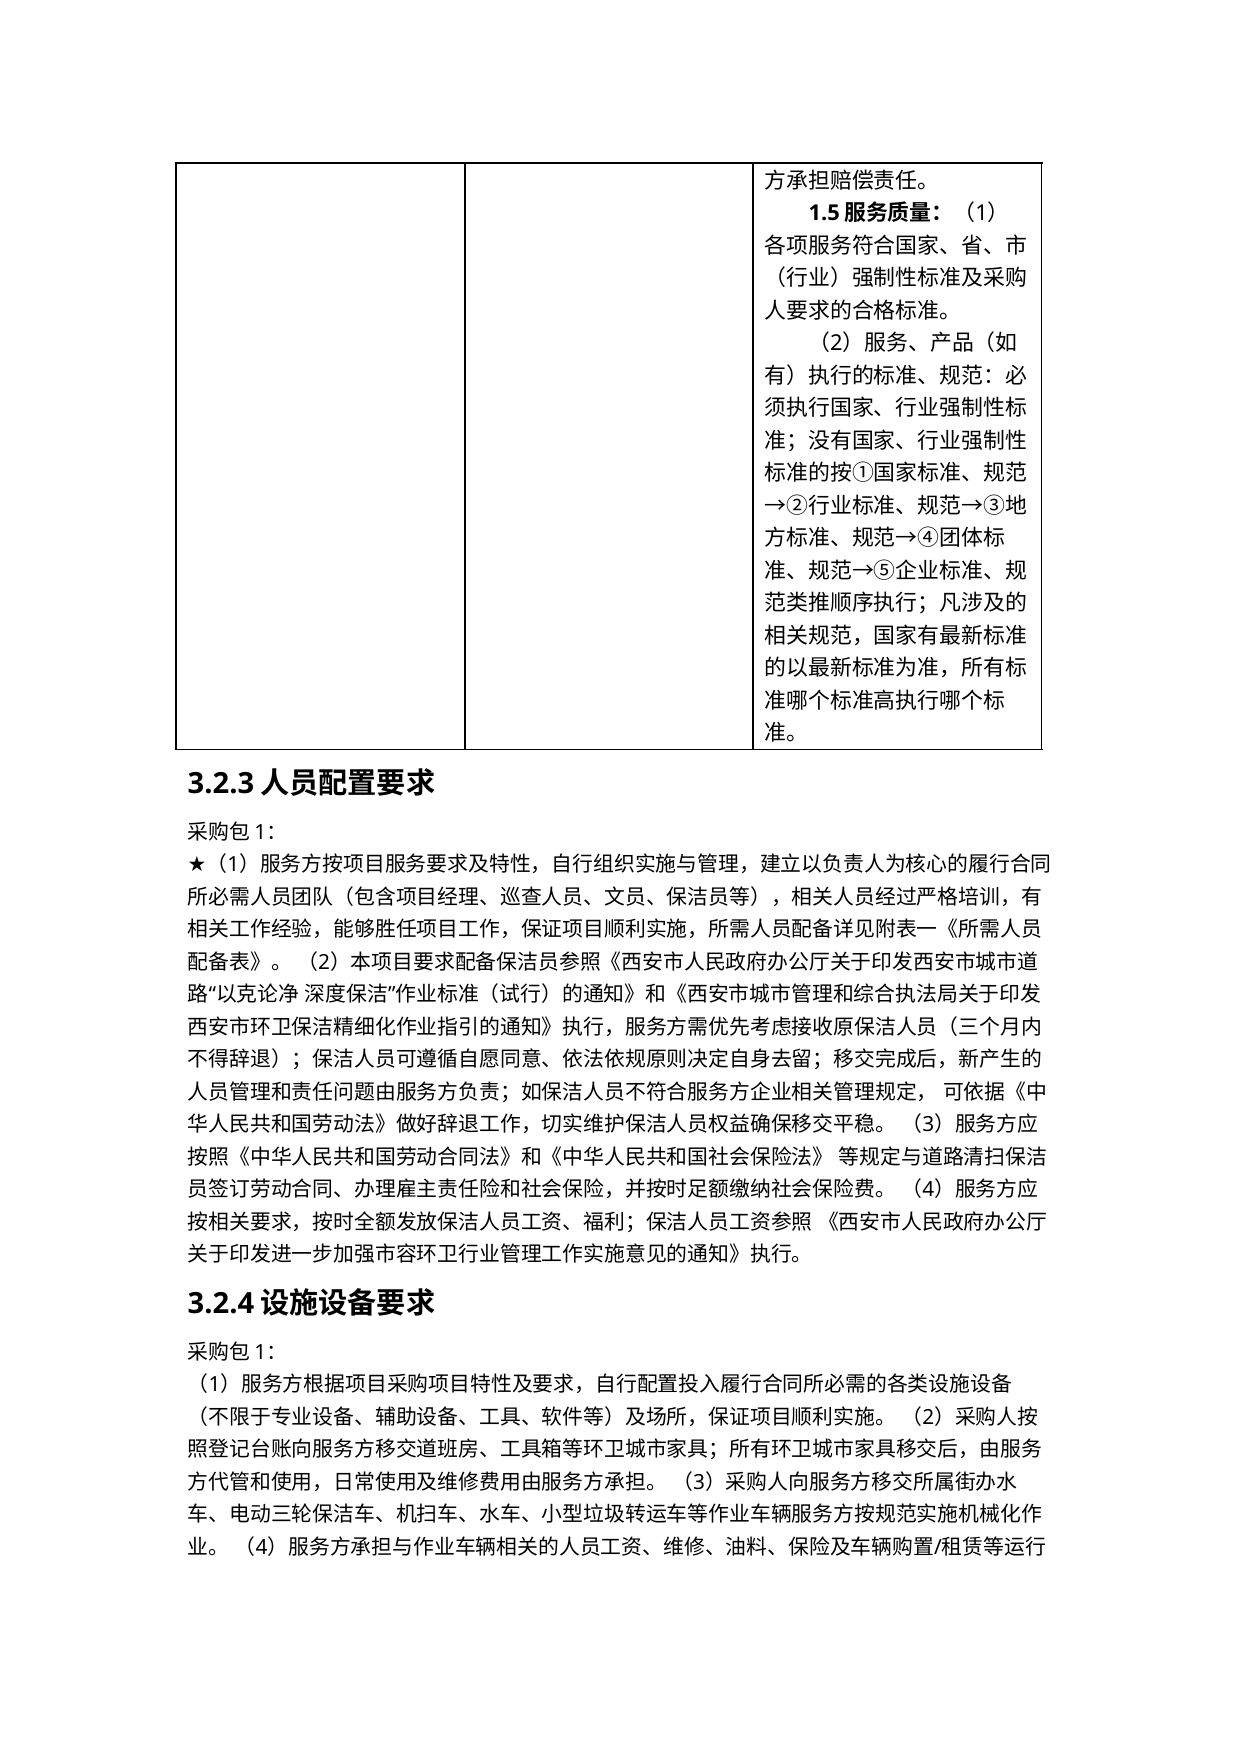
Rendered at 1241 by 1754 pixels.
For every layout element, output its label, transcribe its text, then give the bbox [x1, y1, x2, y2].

table_cell [466, 164, 752, 748]
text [187, 1368, 1053, 1563]
table_cell 1 [177, 164, 464, 748]
text ★（1）服务方按项目服务要求及特性，自行组织实施与管理，建立以负责人为核心的履行合同所必需人员团队（包含项目经理、巡查人员、文员、保洁员等），相关人员经过严格培训，有相关工作经验，能够胜任项目工作，保证项目顺利实施，所需人员配备详见附表一《所需人员配备表》。 （2）本项目要求配备保洁员参照《西安市人民政府办公厅关于印发西安市城市道路“以克论净 深度保洁”作业标准（试行）的通知》和《西安市城市管理和综合执法局关于印发西安市环卫保洁精细化作业指引的通知》执行，服务方需优先考虑接收原保洁人员（三个月内不得辞退）；保洁人员可遵循自愿同意、依法依规原则决定自身去留；移交完成后，新产生的人员管理和责任问题由服务方负责；如保洁人员不符合服务方企业相关管理规定， 可依据《中华人民共和国劳动法》做好辞退工作，切实维护保洁人员权益确保移交平稳。 （3）服务方应按照《中华人民共和国劳动合同法》和《中华人民共和国社会保险法》 等规定与道路清扫保洁员签订劳动合同、办理雇主责任险和社会保险，并按时足额缴纳社会保险费。 （4）服务方应按相关要求，按时全额发放保洁人员工资、福利；保洁人员工资参照 《西安市人民政府办公厅关于印发进一步加强市容环卫行业管理工作实施意见的通知》执行。 [187, 848, 1053, 1270]
text 3.2.4设施设备要求 [187, 1270, 1053, 1335]
text 采购包1： [187, 815, 1053, 848]
text 3.2.3人员配置要求 [187, 750, 1053, 815]
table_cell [754, 164, 1041, 748]
text 采购包1： [187, 1335, 1053, 1368]
